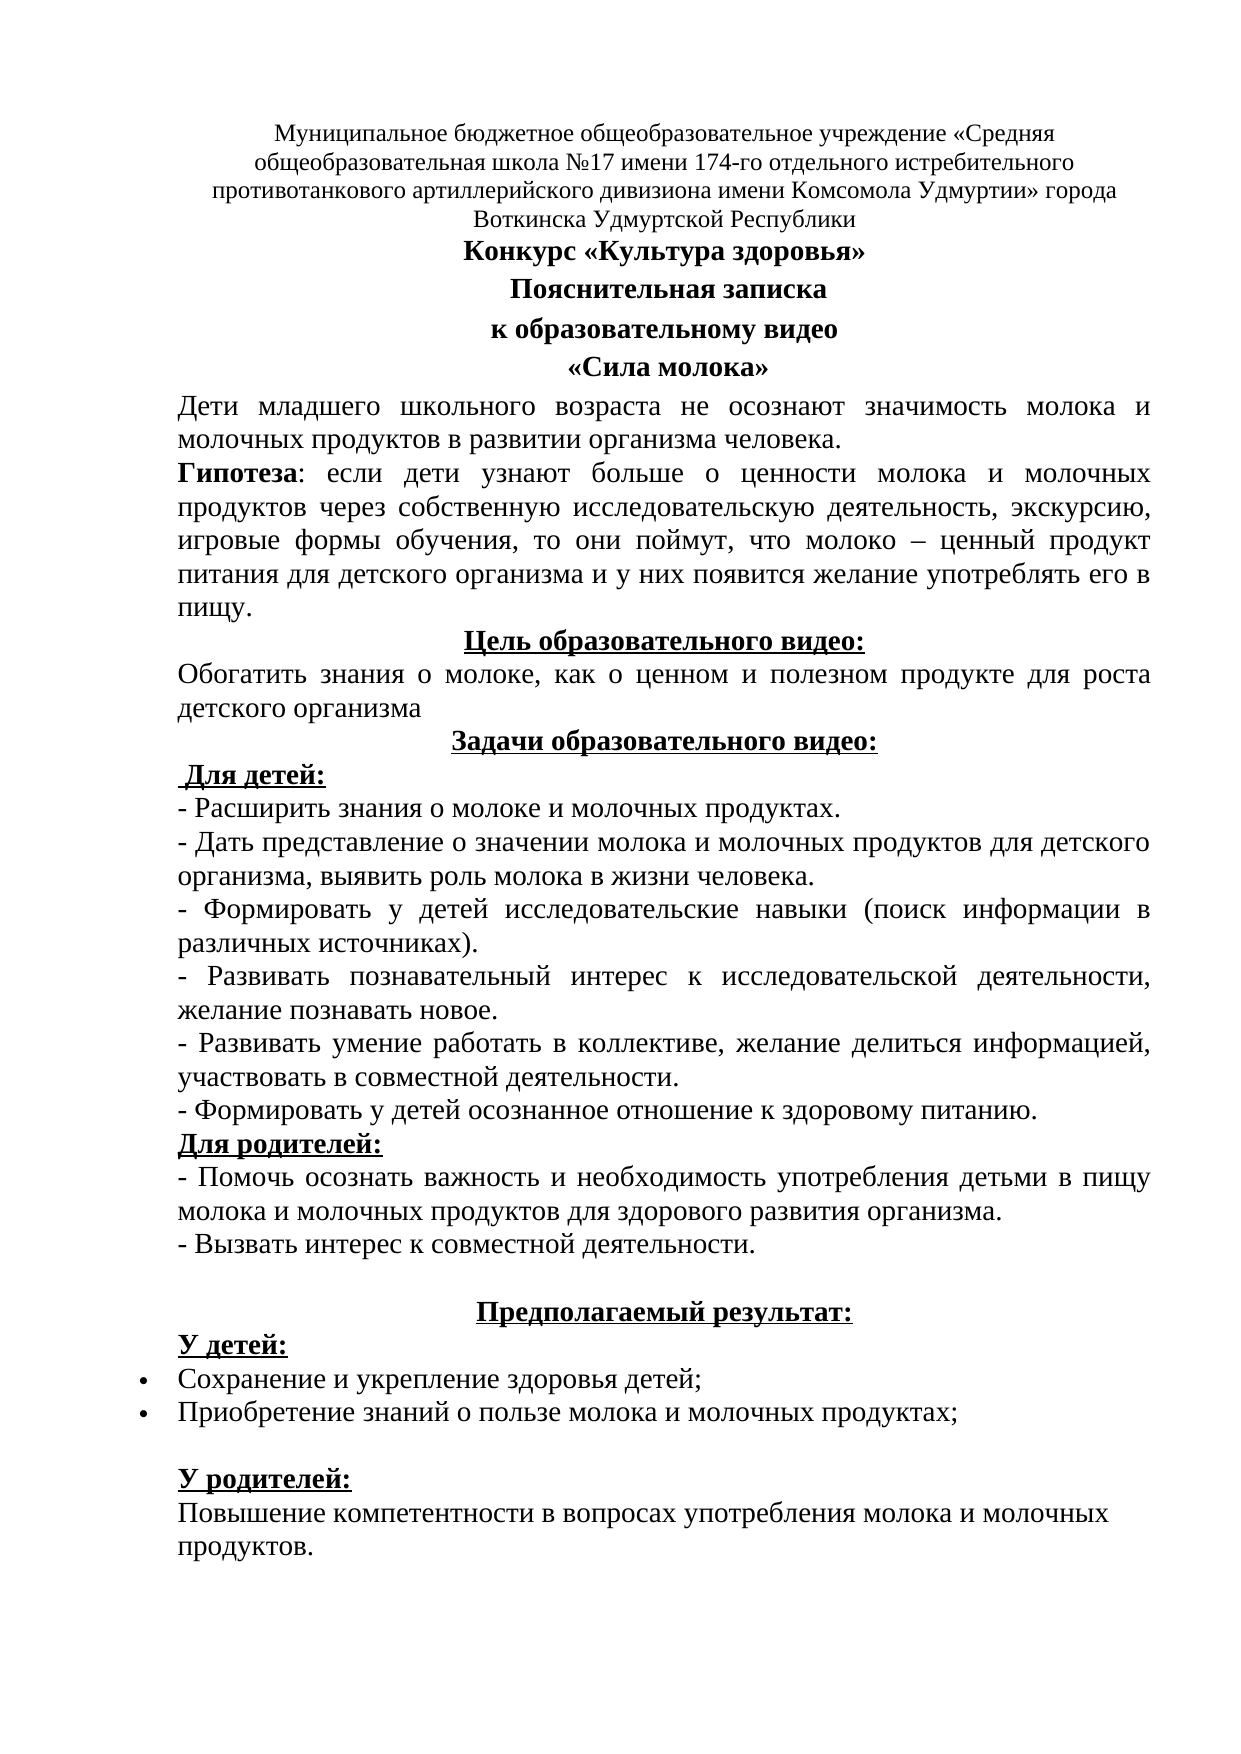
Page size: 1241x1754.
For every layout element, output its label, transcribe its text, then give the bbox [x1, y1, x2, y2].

text Для родителей: [177, 1126, 1152, 1159]
text «Сила молока» [177, 349, 1152, 383]
list Сохранение и укрепление здоровья детей; [140, 1361, 1152, 1394]
text Гипотеза: если дети узнают больше о ценности молока и молочных продуктов через собственную исследовательскую деятельность, экскурсию, игровые формы обучения, то они поймут, что молоко – ценный продукт питания для детского организма и у них появится желание употреблять его в пищу. [177, 455, 1152, 623]
text Предполагаемый результат: [177, 1294, 1152, 1327]
text - Развивать умение работать в коллективе, желание делиться информацией, участвовать в совместной деятельности. [177, 1025, 1152, 1092]
text к образовательному видео [177, 311, 1152, 344]
text Цель образовательного видео: [177, 623, 1152, 656]
text Обогатить знания о молоке, как о ценном и полезном продукте для роста детского организма [177, 656, 1152, 723]
text Задачи образовательного видео: [177, 723, 1152, 757]
text - Дать представление о значении молока и молочных продуктов для детского организма, выявить роль молока в жизни человека. [177, 824, 1152, 891]
text У родителей: [177, 1461, 1152, 1495]
text - Формировать у детей исследовательские навыки (поиск информации в различных источниках). [177, 891, 1152, 958]
text - Вызвать интерес к совместной деятельности. [177, 1227, 1152, 1260]
text - Расширить знания о молоке и молочных продуктах. [177, 791, 1152, 824]
text Дети младшего школьного возраста не осознают значимость молока и молочных продуктов в развитии организма человека. [177, 388, 1152, 455]
text - Формировать у детей осознанное отношение к здоровому питанию. [177, 1092, 1152, 1126]
text Пояснительная записка [177, 272, 1152, 305]
text - Помочь осознать важность и необходимость употребления детьми в пищу молока и молочных продуктов для здорового развития организма. [177, 1159, 1152, 1227]
text Муниципальное бюджетное общеобразовательное учреждение «Средняя общеобразовательная школа №17 имени 174-го отдельного истребительного противотанкового артиллерийского дивизиона имени Комсомола Удмуртии» города Воткинска Удмуртской Республики [177, 118, 1152, 233]
text Повышение компетентности в вопросах употребления молока и молочных продуктов. [177, 1495, 1152, 1562]
text Конкурс «Культура здоровья» [177, 233, 1152, 267]
list Приобретение знаний о пользе молока и молочных продуктах; [140, 1394, 1152, 1428]
text - Развивать познавательный интерес к исследовательской деятельности, желание познавать новое. [177, 958, 1152, 1025]
text У детей: [177, 1327, 1152, 1361]
text Для детей: [177, 757, 1152, 791]
